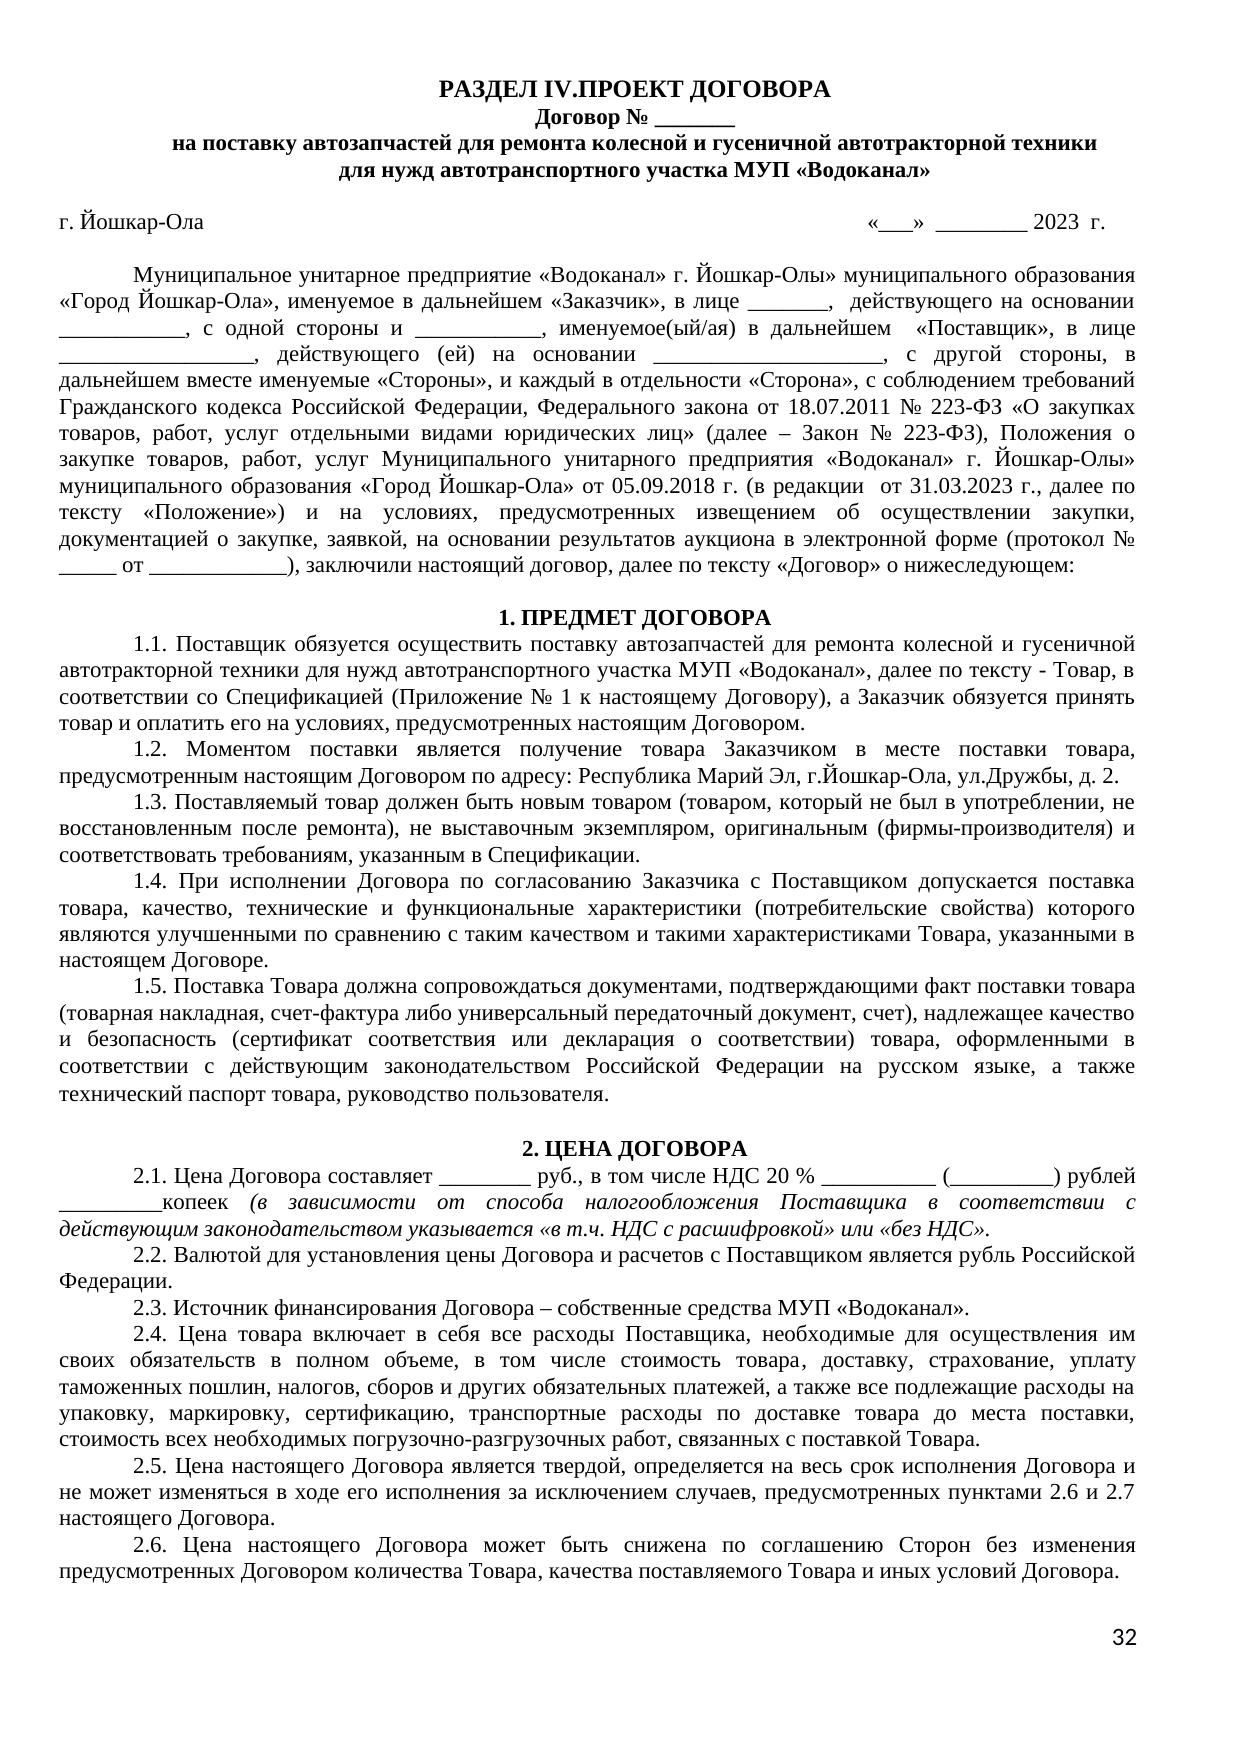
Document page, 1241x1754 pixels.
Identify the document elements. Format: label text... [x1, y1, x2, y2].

text 1.4. При исполнении Договора по согласованию Заказчика с Поставщиком допускается поставка товара, качество, технические и функциональные характеристики (потребительские свойства) которого являются улучшенными по сравнению с таким качеством и такими характеристиками Товара, указанными в настоящем Договоре. [59, 867, 1137, 973]
text г. Йошкар-Ола «___» ________ 2023 г. [59, 208, 1137, 235]
text 2. ЦЕНА ДОГОВОРА [59, 1136, 1137, 1162]
text 1.1. Поставщик обязуется осуществить поставку автозапчастей для ремонта колесной и гусеничной автотракторной техники для нужд автотранспортного участка МУП «Водоканал», далее по тексту - Товар, в соответствии со Спецификацией (Приложение № 1 к настоящему Договору), а Заказчик обязуется принять товар и оплатить его на условиях, предусмотренных настоящим Договором. [59, 630, 1137, 735]
text 2.1. Цена Договора составляет ________ руб., в том числе НДС 20 % __________ (_________) рублей _________копеек (в зависимости от способа налогообложения Поставщика в соответствии с действующим законодательством указывается «в т.ч. НДС с расшифровкой» или «без НДС». [59, 1162, 1137, 1241]
text 2.3. Источник финансирования Договора – собственные средства МУП «Водоканал». [59, 1294, 1137, 1320]
text 2.6. Цена настоящего Договора может быть снижена по соглашению Сторон без изменения предусмотренных Договором количества Товара, качества поставляемого Товара и иных условий Договора. [59, 1531, 1137, 1583]
text Муниципальное унитарное предприятие «Водоканал» г. Йошкар-Олы» муниципального образования «Город Йошкар-Ола», именуемое в дальнейшем «Заказчик», в лице _______, действующего на основании ___________, с одной стороны и ___________, именуемое(ый/ая) в дальнейшем «Поставщик», в лице _________________, действующего (ей) на основании ____________________, с другой стороны, в дальнейшем вместе именуемые «Стороны», и каждый в отдельности «Сторона», с соблюдением требований Гражданского кодекса Российской Федерации, Федерального закона от 18.07.2011 № 223-ФЗ «О закупках товаров, работ, услуг отдельными видами юридических лиц» (далее – Закон № 223-ФЗ), Положения о закупке товаров, работ, услуг Муниципального унитарного предприятия «Водоканал» г. Йошкар-Олы» муниципального образования «Город Йошкар-Ола» от 05.09.2018 г. (в редакции от 31.03.2023 г., далее по тексту «Положение») и на условиях, предусмотренных извещением об осуществлении закупки, документацией о закупке, заявкой, на основании результатов аукциона в электронной форме (протокол № _____ от ____________), заключили настоящий договор, далее по тексту «Договор» о нижеследующем: [59, 261, 1137, 577]
text 1.5. Поставка Товара должна сопровождаться документами, подтверждающими факт поставки товара (товарная накладная, счет-фактура либо универсальный передаточный документ, счет), надлежащее качество и безопасность (сертификат соответствия или декларация о соответствии) товара, оформленными в соответствии с действующим законодательством Российской Федерации на русском языке, а также технический паспорт товара, руководство пользователя. [59, 973, 1137, 1107]
text для нужд автотранспортного участка МУП «Водоканал» [59, 156, 1137, 182]
text 1.2. Моментом поставки является получение товара Заказчиком в месте поставки товара, предусмотренным настоящим Договором по адресу: Республика Марий Эл, г.Йошкар-Ола, ул.Дружбы, д. 2. [59, 735, 1137, 788]
text РАЗДЕЛ IV.ПРОЕКТ ДОГОВОРА [59, 74, 1137, 103]
text на поставку автозапчастей для ремонта колесной и гусеничной автотракторной техники [59, 129, 1137, 156]
text 2.5. Цена настоящего Договора является твердой, определяется на весь срок исполнения Договора и не может изменяться в ходе его исполнения за исключением случаев, предусмотренных пунктами 2.6 и 2.7 настоящего Договора. [59, 1452, 1137, 1531]
text 2.4. Цена товара включает в себя все расходы Поставщика, необходимые для осуществления им своих обязательств в полном объеме, в том числе стоимость товара, доставку, страхование, уплату таможенных пошлин, налогов, сборов и других обязательных платежей, а также все подлежащие расходы на упаковку, маркировку, сертификацию, транспортные расходы по доставке товара до места поставки, стоимость всех необходимых погрузочно-разгрузочных работ, связанных с поставкой Товара. [59, 1320, 1137, 1452]
text 2.2. Валютой для установления цены Договора и расчетов с Поставщиком является рубль Российской Федерации. [59, 1241, 1137, 1294]
text Договор № _______ [59, 103, 1137, 129]
text 1. ПРЕДМЕТ ДОГОВОРА [59, 604, 1137, 630]
text 1.3. Поставляемый товар должен быть новым товаром (товаром, который не был в употреблении, не восстановленным после ремонта), не выставочным экземпляром, оригинальным (фирмы-производителя) и соответствовать требованиям, указанным в Спецификации. [59, 788, 1137, 867]
